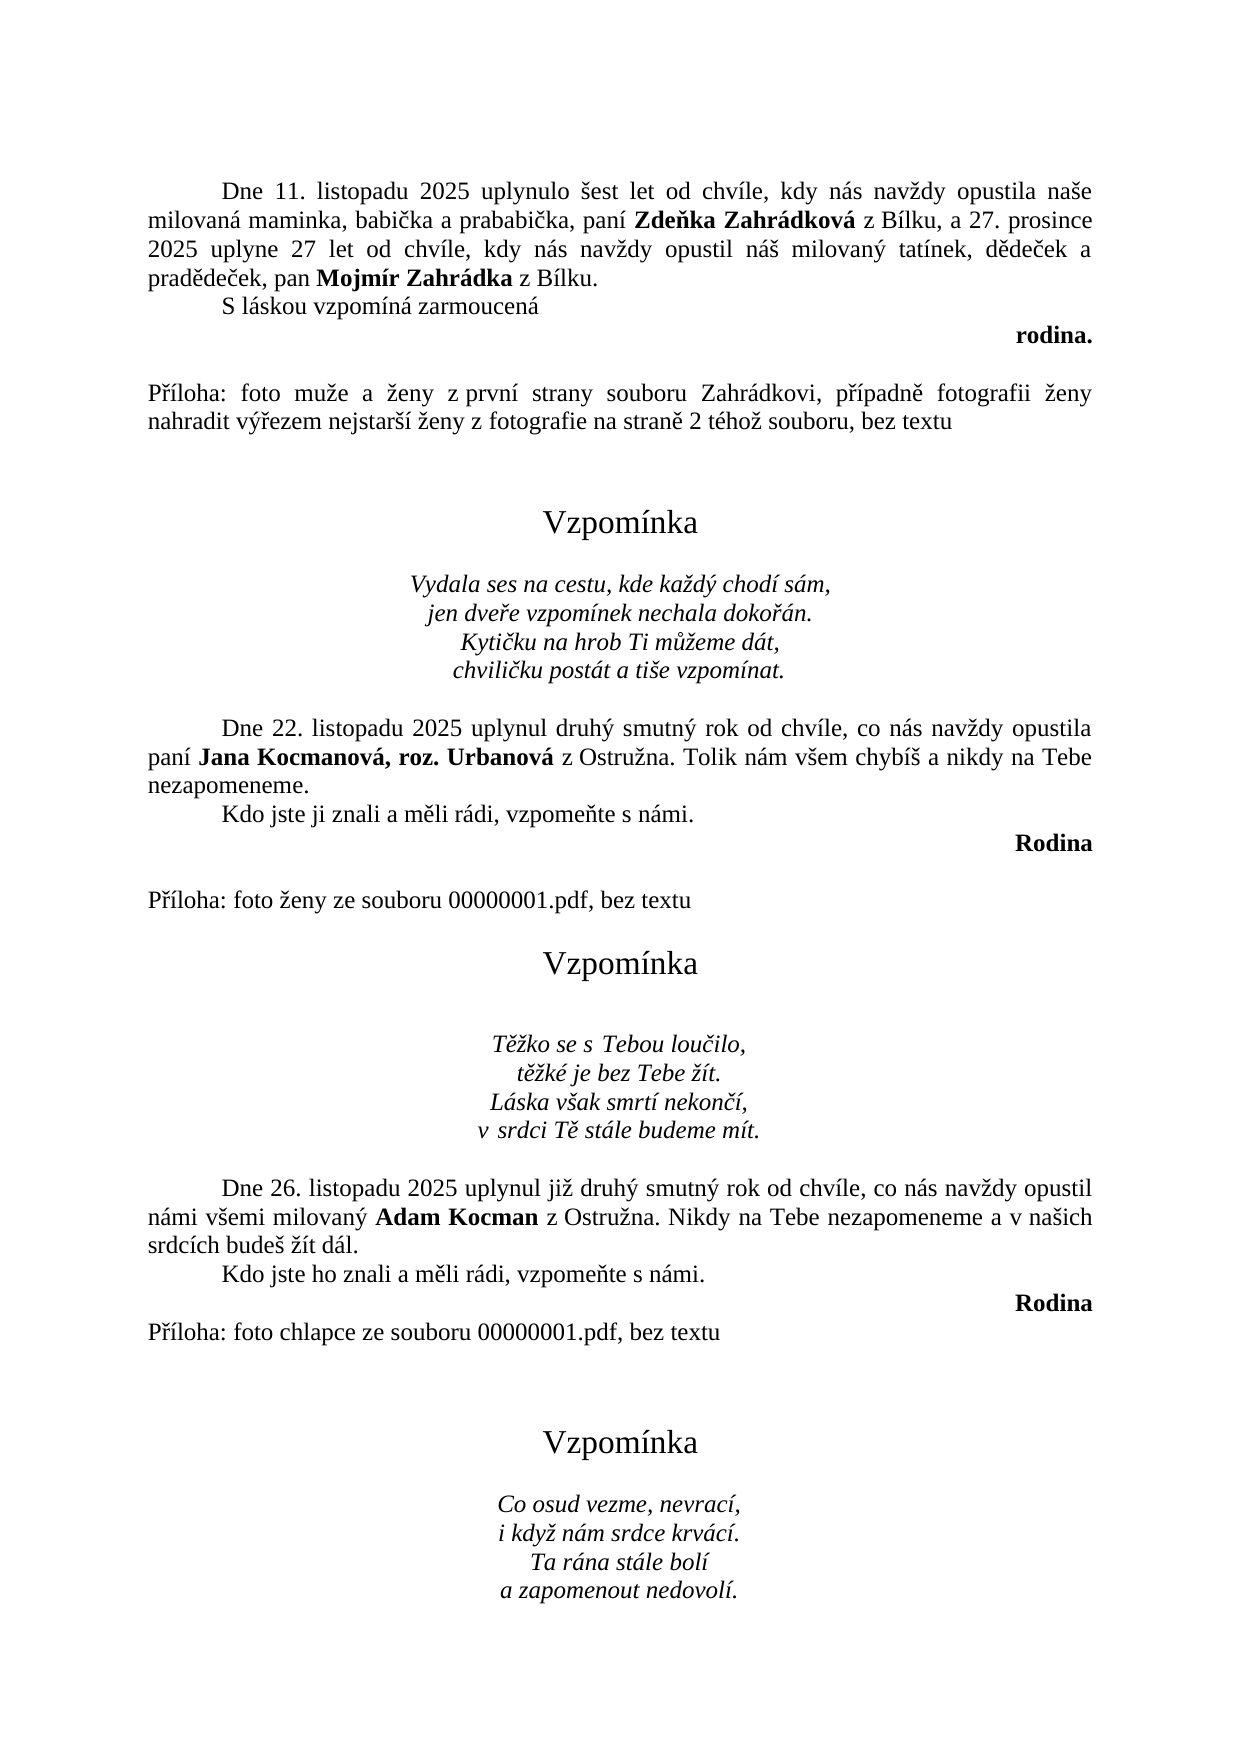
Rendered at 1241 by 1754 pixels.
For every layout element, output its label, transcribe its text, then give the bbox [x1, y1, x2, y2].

text Dne 22. listopadu 2025 uplynul druhý smutný rok od chvíle, co nás navždy opustila paní Jana Kocmanová, roz. Urbanová z Ostružna. Tolik nám všem chybíš a nikdy na Tebe nezapomeneme. [148, 713, 1093, 799]
text Příloha: foto muže a ženy z první strany souboru Zahrádkovi, případně fotografii ženy nahradit výřezem nejstarší ženy z fotografie na straně 2 téhož souboru, bez textu [148, 378, 1093, 435]
text Příloha: foto chlapce ze souboru 00000001.pdf, bez textu [148, 1317, 1093, 1346]
text jen dveře vzpomínek nechala dokořán. [148, 598, 1093, 627]
text Co osud vezme, nevrací, [148, 1489, 1093, 1518]
text S láskou vzpomíná zarmoucená [148, 291, 1093, 320]
text Láska však smrtí nekončí, [148, 1087, 1093, 1116]
text Dne 11. listopadu 2025 uplynulo šest let od chvíle, kdy nás navždy opustila naše milovaná maminka, babička a prababička, paní Zdeňka Zahrádková z Bílku, a 27. prosince 2025 uplyne 27 let od chvíle, kdy nás navždy opustil náš milovaný tatínek, dědeček a pradědeček, pan Mojmír Zahrádka z Bílku. [148, 176, 1093, 291]
text Vydala ses na cestu, kde každý chodí sám, [148, 569, 1093, 598]
text těžké je bez Tebe žít. [148, 1058, 1093, 1087]
text Vzpomínka [148, 1422, 1093, 1461]
text Vzpomínka [148, 502, 1093, 541]
text Rodina [148, 1288, 1093, 1317]
text Kdo jste ho znali a měli rádi, vzpomeňte s námi. [148, 1259, 1093, 1288]
text Kytičku na hrob Ti můžeme dát, [148, 627, 1093, 656]
text Rodina [148, 828, 1093, 857]
text Vzpomínka [148, 943, 1093, 981]
text Těžko se s Tebou loučilo, [148, 1029, 1093, 1058]
text rodina. [148, 320, 1093, 349]
text v srdci Tě stále budeme mít. [148, 1116, 1093, 1144]
text Dne 26. listopadu 2025 uplynul již druhý smutný rok od chvíle, co nás navždy opustil námi všemi milovaný Adam Kocman z Ostružna. Nikdy na Tebe nezapomeneme a v našich srdcích budeš žít dál. [148, 1173, 1093, 1259]
text i když nám srdce krvácí. [148, 1518, 1093, 1547]
text a zapomenout nedovolí. [148, 1576, 1093, 1604]
text Kdo jste ji znali a měli rádi, vzpomeňte s námi. [148, 799, 1093, 828]
text Příloha: foto ženy ze souboru 00000001.pdf, bez textu [148, 886, 1093, 914]
text Ta rána stále bolí [148, 1547, 1093, 1576]
text chviličku postát a tiše vzpomínat. [148, 656, 1093, 684]
